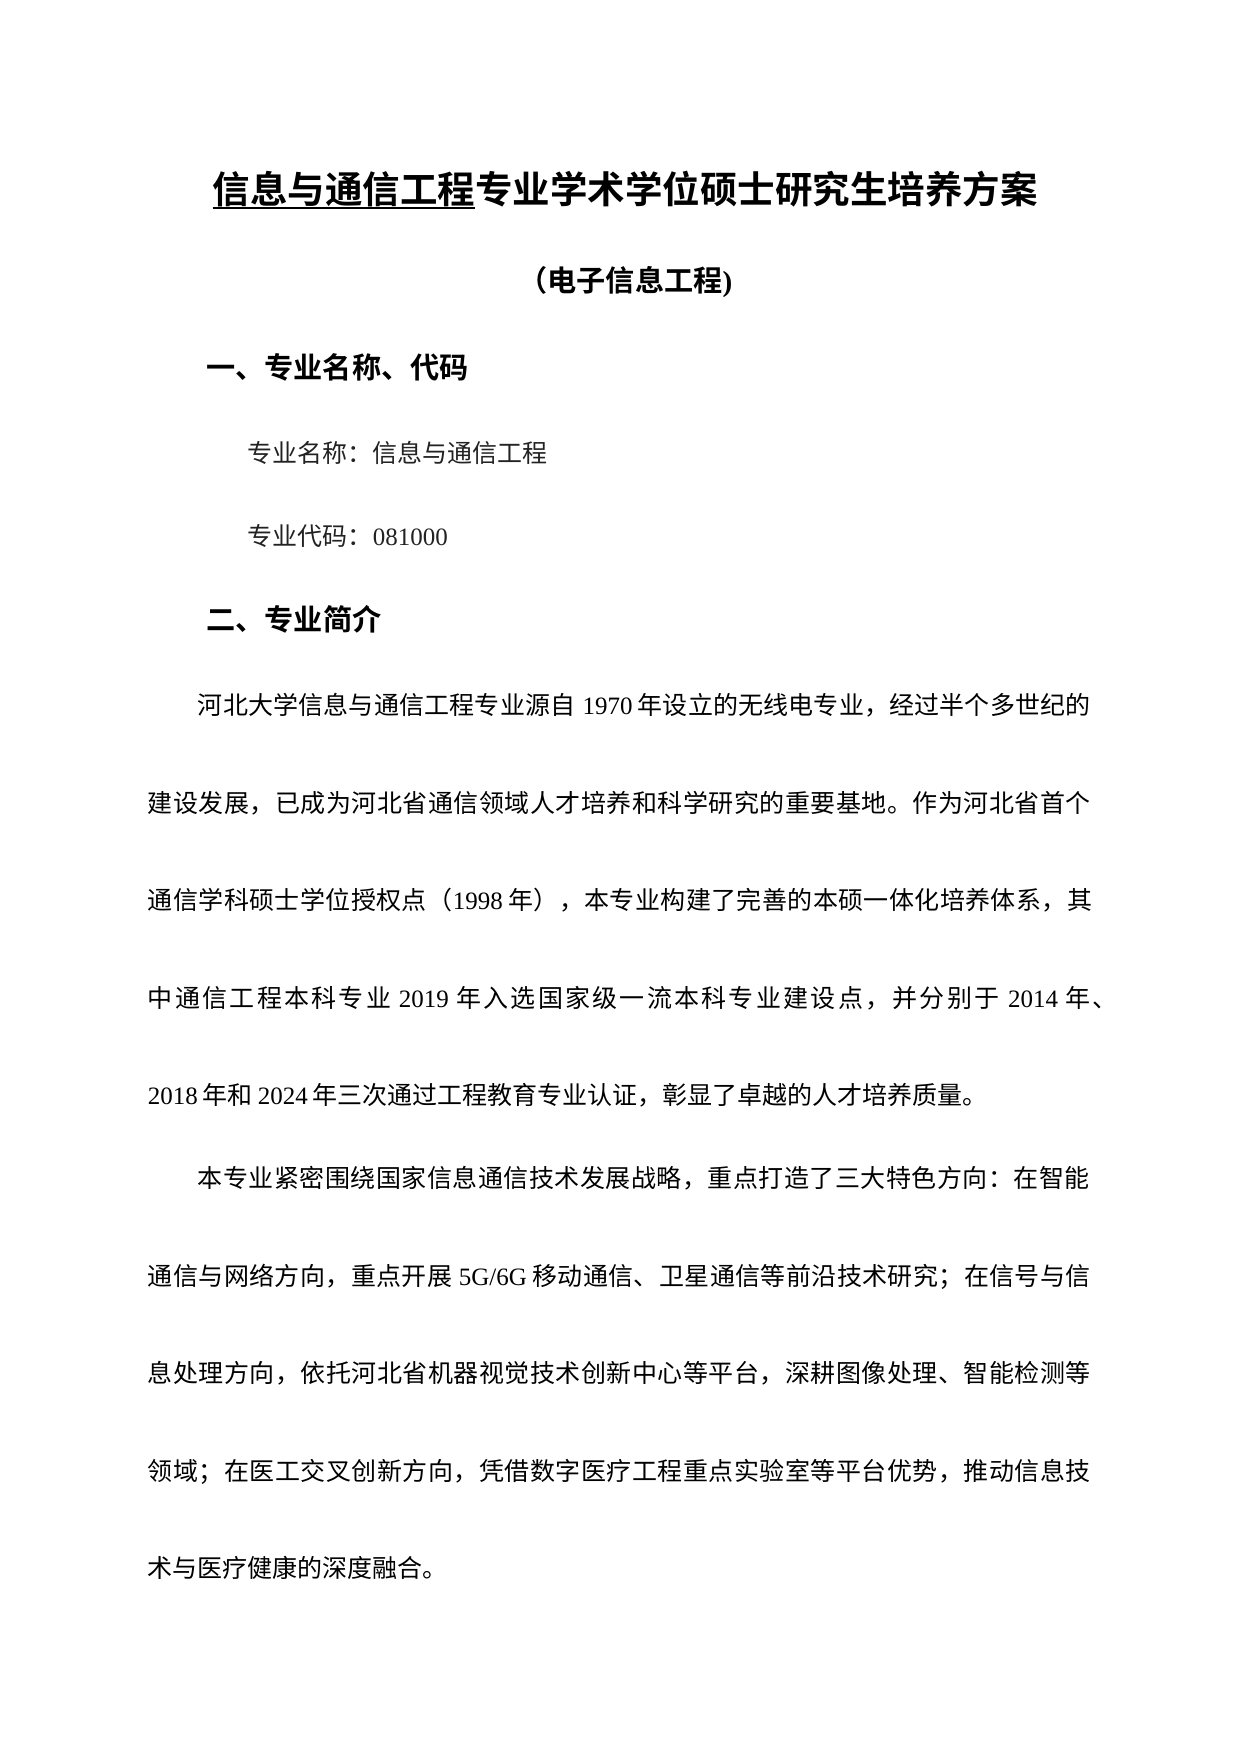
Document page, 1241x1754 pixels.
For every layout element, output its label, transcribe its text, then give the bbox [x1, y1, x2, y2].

text 本专业紧密围绕国家信息通信技术发展战略，重点打造了三大特色方向：在智能通信与网络方向，重点开展5G/6G移动通信、卫星通信等前沿技术研究；在信号与信息处理方向，依托河北省机器视觉技术创新中心等平台，深耕图像处理、智能检测等领域；在医工交叉创新方向，凭借数字医疗工程重点实验室等平台优势，推动信息技术与医疗健康的深度融合。 [148, 1144, 1092, 1599]
text 专业名称：信息与通信工程 [148, 419, 1092, 484]
text 二、专业简介 [148, 585, 1092, 650]
text 河北大学信息与通信工程专业源自1970年设立的无线电专业，经过半个多世纪的建设发展，已成为河北省通信领域人才培养和科学研究的重要基地。作为河北省首个通信学科硕士学位授权点（1998年），本专业构建了完善的本硕一体化培养体系，其中通信工程本科专业2019年入选国家级一流本科专业建设点，并分别于2014年、2018年和2024年三次通过工程教育专业认证，彰显了卓越的人才培养质量。 [148, 671, 1092, 1126]
text 专业代码：081000 [148, 502, 1092, 567]
text （电子信息工程) [181, 247, 1069, 312]
text 信息与通信工程专业学术学位硕士研究生培养方案 [181, 154, 1069, 219]
text 一、专业名称、代码 [148, 333, 1092, 398]
